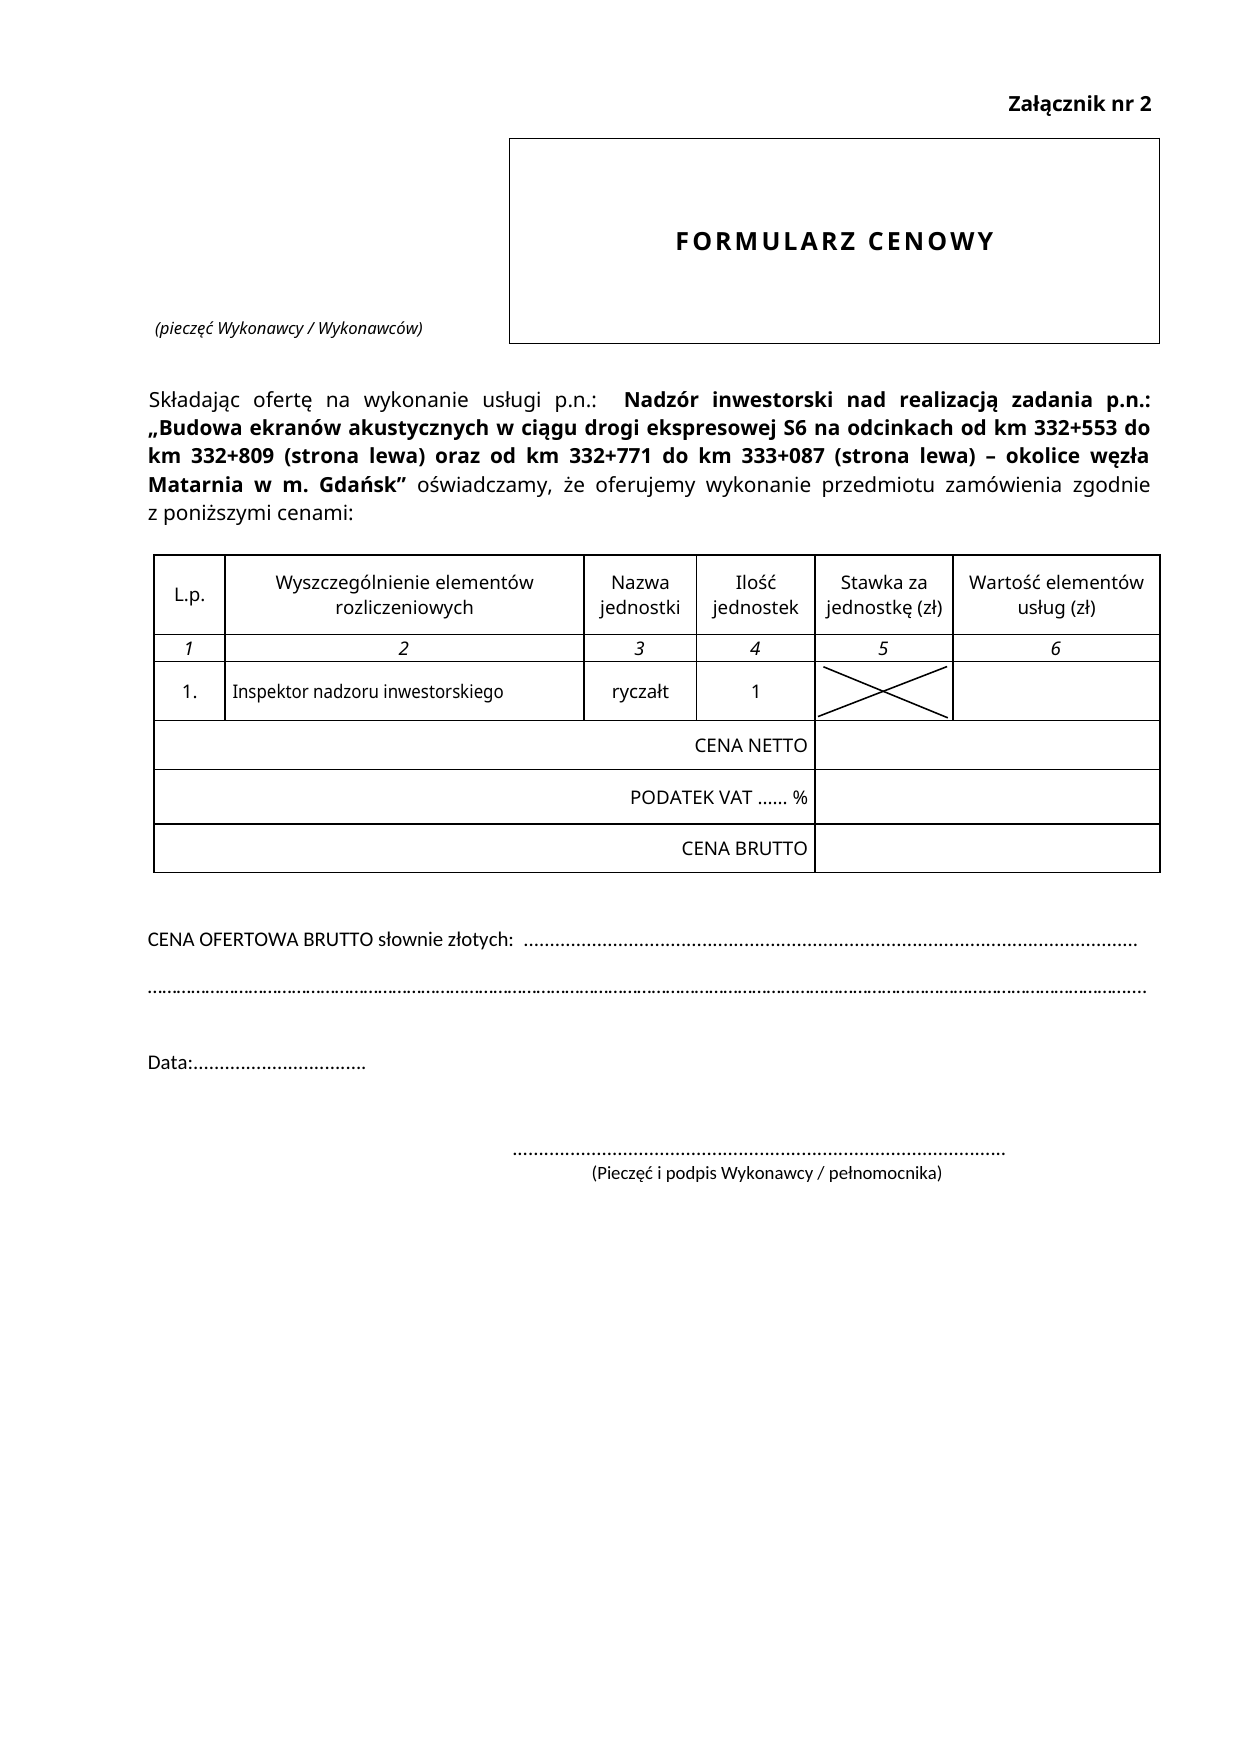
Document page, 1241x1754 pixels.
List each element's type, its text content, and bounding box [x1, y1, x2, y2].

table_cell 6 [954, 635, 1159, 661]
table_header Wyszczególnienie elementów rozliczeniowych [226, 556, 583, 633]
table_cell [816, 662, 952, 719]
table_header L.p. [155, 556, 224, 633]
table_header Ilość jednostek [697, 556, 814, 633]
table_cell [816, 770, 1159, 823]
text .............................................................................................. [503, 1136, 1152, 1161]
table_cell 1 [697, 662, 814, 719]
table_cell ryczałt [585, 662, 696, 719]
text Załącznik nr 2 [148, 89, 1152, 117]
table_cell PODATEK VAT ...... % [155, 770, 814, 823]
table_cell 3 [585, 635, 696, 661]
table_header Stawka za jednostkę (zł) [816, 556, 952, 633]
table_cell 4 [697, 635, 814, 661]
table_cell CENA BRUTTO [155, 825, 814, 871]
table_header Wartość elementów usług (zł) [954, 556, 1159, 633]
text Data:................................. [148, 1049, 1152, 1074]
table_cell [954, 662, 1159, 719]
table_cell 1. [155, 662, 224, 719]
table_header (pieczęć Wykonawcy / Wykonawców) [148, 138, 509, 343]
text …………………………………………………………………………………………………………………………………………………………………………………….... [148, 973, 1152, 998]
text (Pieczęć i podpis Wykonawcy / pełnomocnika) [562, 1161, 1152, 1184]
table_header FORMULARZ CENOWY [510, 139, 1159, 343]
table_header Nazwa jednostki [585, 556, 696, 633]
text Składając ofertę na wykonanie usługi p.n.: Nadzór inwestorski nad realizacją zadania p.n.: „Budowa ekranów akustycznych w ciągu drogi ekspresowej S6 na odcinkach od km 332+553 do km 332+809 (strona lewa) oraz od km 332+771 do km 333+087 (strona lewa) – okolice węzła Matarnia w m. Gdańsk” oświadczamy, że oferujemy wykonanie przedmiotu zamówienia zgodnie z poniższymi cenami: [148, 385, 1152, 527]
table_cell 2 [226, 635, 583, 661]
table_cell 5 [816, 635, 952, 661]
table_cell [816, 825, 1159, 871]
table_cell 1 [155, 635, 224, 661]
table_cell [816, 721, 1159, 769]
table_cell Inspektor nadzoru inwestorskiego [226, 662, 583, 719]
text CENA OFERTOWA BRUTTO słownie złotych: ..................................................................................................................... [148, 926, 1152, 952]
table_cell CENA NETTO [155, 721, 814, 769]
